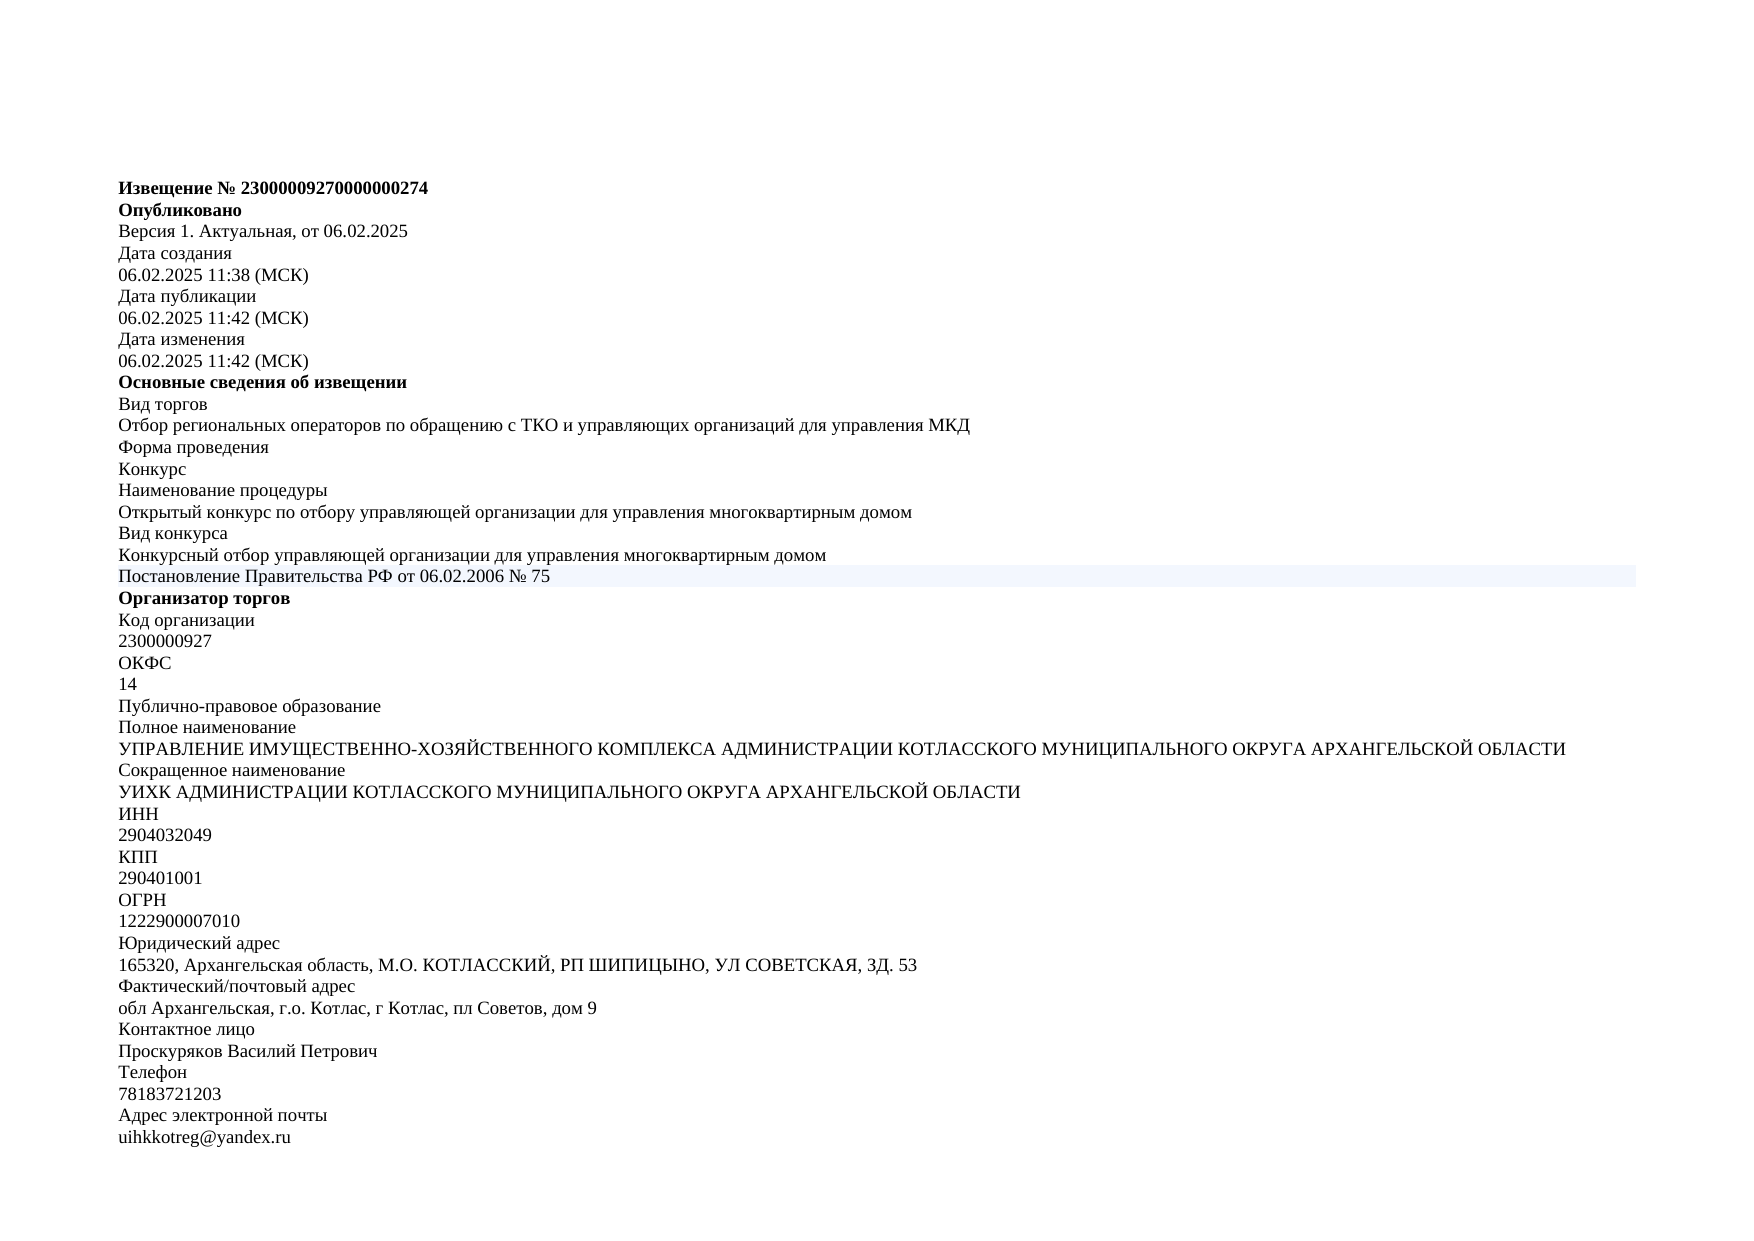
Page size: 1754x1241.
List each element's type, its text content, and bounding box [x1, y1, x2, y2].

text УПРАВЛЕНИЕ ИМУЩЕСТВЕННО-ХОЗЯЙСТВЕННОГО КОМПЛЕКСА АДМИНИСТРАЦИИ КОТЛАССКОГО МУНИЦИПАЛЬНОГО ОКРУГА АРХАНГЕЛЬСКОЙ ОБЛАСТИ [118, 738, 1636, 759]
text Фактический/почтовый адрес [118, 975, 1636, 997]
text 06.02.2025 11:42 (МСК) [118, 350, 1636, 371]
text Полное наименование [118, 716, 1636, 738]
text uihkkotreg@yandex.ru [118, 1126, 1636, 1147]
text 165320, Архангельская область, М.О. КОТЛАССКИЙ, РП ШИПИЦЫНО, УЛ СОВЕТСКАЯ, ЗД. 53 [118, 953, 1636, 975]
text ОКФС [118, 652, 1636, 673]
text Код организации [118, 608, 1636, 630]
text 290401001 [118, 867, 1636, 889]
text Конкурсный отбор управляющей организации для управления многоквартирным домом [118, 544, 1636, 565]
text Извещение № 23000009270000000274 [118, 177, 1598, 199]
text КПП [118, 846, 1636, 867]
text Дата публикации [118, 285, 1636, 307]
text 06.02.2025 11:38 (МСК) [118, 263, 1636, 285]
text Открытый конкурс по отбору управляющей организации для управления многоквартирным домом [118, 501, 1636, 522]
text ИНН [118, 802, 1636, 824]
text Отбор региональных операторов по обращению с ТКО и управляющих организаций для управления МКД [118, 414, 1636, 436]
text Адрес электронной почты [118, 1104, 1636, 1126]
text Наименование процедуры [118, 479, 1636, 501]
text Сокращенное наименование [118, 759, 1636, 781]
text Конкурс [118, 457, 1636, 479]
text УИХК АДМИНИСТРАЦИИ КОТЛАССКОГО МУНИЦИПАЛЬНОГО ОКРУГА АРХАНГЕЛЬСКОЙ ОБЛАСТИ [118, 781, 1636, 802]
text Вид торгов [118, 393, 1636, 414]
text обл Архангельская, г.о. Котлас, г Котлас, пл Советов, дом 9 [118, 997, 1636, 1018]
text Дата изменения [118, 328, 1636, 350]
text 1222900007010 [118, 910, 1636, 932]
text Вид конкурса [118, 522, 1636, 544]
text Дата создания [118, 242, 1636, 263]
text Юридический адрес [118, 932, 1636, 953]
text Форма проведения [118, 436, 1636, 457]
text 06.02.2025 11:42 (МСК) [118, 307, 1636, 328]
text Основные сведения об извещении [118, 371, 1636, 393]
text Опубликовано [118, 199, 1598, 220]
text 14 [118, 673, 1636, 695]
text Контактное лицо [118, 1018, 1636, 1040]
text 2904032049 [118, 824, 1636, 846]
text 2300000927 [118, 630, 1636, 652]
text Проскуряков Василий Петрович [118, 1040, 1636, 1061]
text ОГРН [118, 889, 1636, 910]
text Версия 1. Актуальная, от 06.02.2025 [118, 220, 1636, 242]
text Постановление Правительства РФ от 06.02.2006 № 75 [118, 565, 1636, 587]
text 78183721203 [118, 1083, 1636, 1104]
text Телефон [118, 1061, 1636, 1083]
text Организатор торгов [118, 587, 1636, 608]
text Публично-правовое образование [118, 695, 1636, 716]
